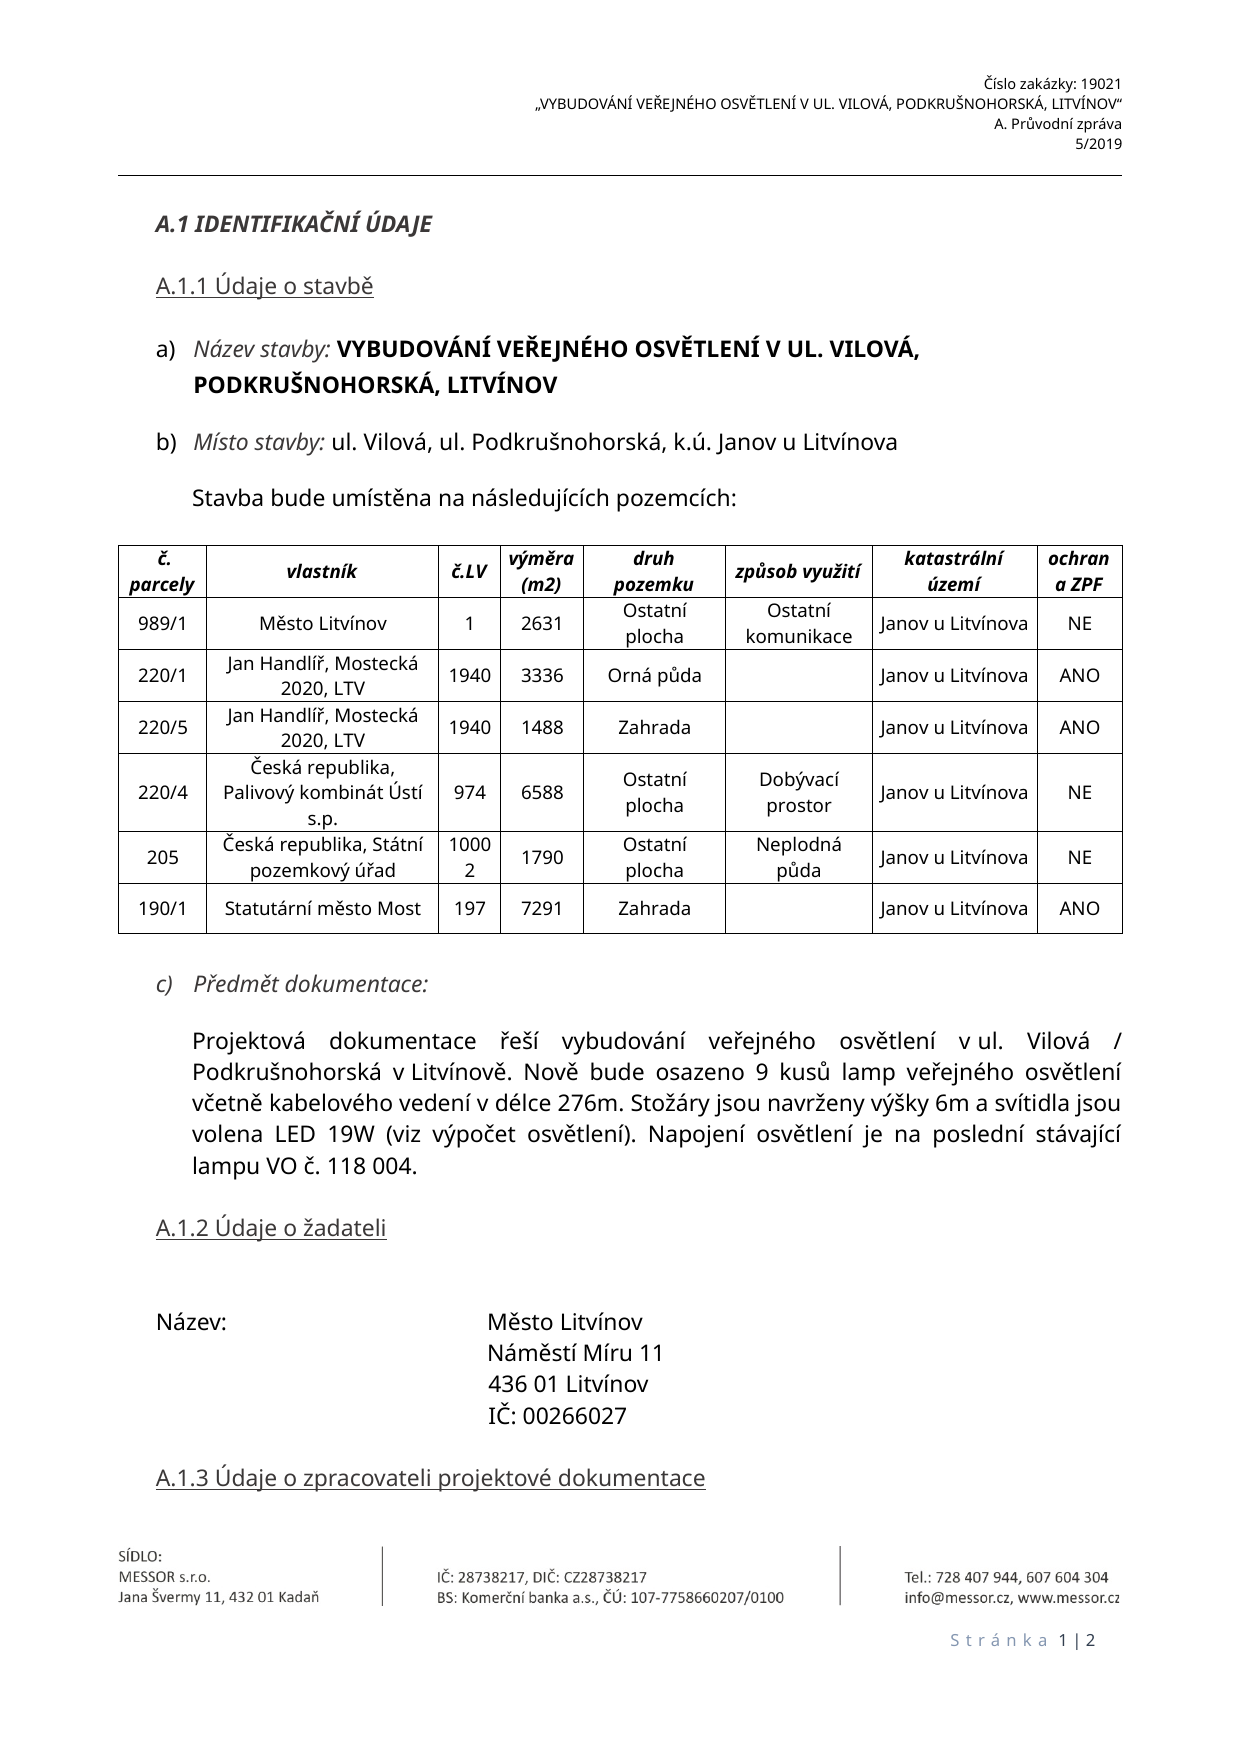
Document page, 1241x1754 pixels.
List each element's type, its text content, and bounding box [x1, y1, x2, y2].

table_cell 1940 [439, 650, 500, 701]
table_cell 220/5 [119, 702, 206, 753]
table_cell 3336 [501, 650, 583, 701]
table_cell 989/1 [119, 598, 206, 649]
text Projektová dokumentace řeší vybudování veřejného osvětlení v ul. Vilová / Podkrušnohorská v Litvínově. Nově bude osazeno 9 kusů lamp veřejného osvětlení včetně kabelového vedení v délce 276m. Stožáry jsou navrženy výšky 6m a svítidla jsou volena LED 19W (viz výpočet osvětlení). Napojení osvětlení je na poslední stávající lampu VO č. 118 004. [192, 1024, 1122, 1181]
table_cell 220/1 [119, 650, 206, 701]
table_cell 205 [119, 832, 206, 883]
text 436 01 Litvínov [414, 1368, 1122, 1399]
table_cell Dobývací prostor [726, 754, 872, 831]
table_cell Neplodná půda [726, 832, 872, 883]
text A.1.2 Údaje o žadateli [156, 1212, 1122, 1243]
table_header druh pozemku [584, 546, 725, 597]
table_header výměra (m2) [501, 546, 583, 597]
table_cell Janov u Litvínova [873, 832, 1037, 883]
table_cell NE [1038, 832, 1122, 883]
table_cell 197 [439, 884, 500, 933]
table_cell 7291 [501, 884, 583, 933]
text A.1.1 Údaje o stavbě [156, 270, 1122, 301]
table_cell 974 [439, 754, 500, 831]
list Název stavby: VYBUDOVÁNÍ VEŘEJNÉHO OSVĚTLENÍ V UL. VILOVÁ, PODKRUŠNOHORSKÁ, LITVÍNOV [156, 333, 1122, 400]
table_header ochrana ZPF [1038, 546, 1122, 597]
table_header způsob využití [726, 546, 872, 597]
table_cell NE [1038, 598, 1122, 649]
table_cell Ostatní komunikace [726, 598, 872, 649]
text A.1 IDENTIFIKAČNÍ ÚDAJE [156, 208, 1122, 239]
table_cell 1488 [501, 702, 583, 753]
table_header vlastník [207, 546, 438, 597]
table_cell Zahrada [584, 884, 725, 933]
table_cell ANO [1038, 650, 1122, 701]
table_cell Zahrada [584, 702, 725, 753]
table_cell ANO [1038, 702, 1122, 753]
table_cell Janov u Litvínova [873, 754, 1037, 831]
text Náměstí Míru 11 [413, 1337, 1122, 1368]
table_cell Ostatní plocha [584, 754, 725, 831]
table_cell Jan Handlíř, Mostecká 2020, LTV [207, 650, 438, 701]
table_cell Janov u Litvínova [873, 598, 1037, 649]
table_cell Česká republika, Státní pozemkový úřad [207, 832, 438, 883]
table_cell Město Litvínov [207, 598, 438, 649]
table_cell Orná půda [584, 650, 725, 701]
table_cell 1940 [439, 702, 500, 753]
table_cell [726, 884, 872, 933]
table_cell Ostatní plocha [584, 832, 725, 883]
table_cell Janov u Litvínova [873, 702, 1037, 753]
table_cell ANO [1038, 884, 1122, 933]
table_cell 1 [439, 598, 500, 649]
table_cell 10002 [439, 832, 500, 883]
text Stavba bude umístěna na následujících pozemcích: [156, 482, 1122, 513]
table_cell Statutární město Most [207, 884, 438, 933]
table_cell Janov u Litvínova [873, 884, 1037, 933]
table_cell 6588 [501, 754, 583, 831]
table_cell 1790 [501, 832, 583, 883]
table_header č.LV [439, 546, 500, 597]
list Místo stavby: ul. Vilová, ul. Podkrušnohorská, k.ú. Janov u Litvínova [156, 425, 1122, 457]
table_cell [726, 650, 872, 701]
table_header č. parcely [119, 546, 206, 597]
picture [118, 1546, 1120, 1606]
table_cell NE [1038, 754, 1122, 831]
table_cell 190/1 [119, 884, 206, 933]
table_cell Česká republika, Palivový kombinát Ústí s.p. [207, 754, 438, 831]
table_cell Jan Handlíř, Mostecká 2020, LTV [207, 702, 438, 753]
text A.1.3 Údaje o zpracovateli projektové dokumentace [156, 1462, 1122, 1493]
table_cell Janov u Litvínova [873, 650, 1037, 701]
table_cell 220/4 [119, 754, 206, 831]
table_cell [726, 702, 872, 753]
text Název: Město Litvínov [156, 1306, 1122, 1337]
text IČ: 00266027 [452, 1399, 1122, 1431]
table_header katastrální území [873, 546, 1037, 597]
table_cell 2631 [501, 598, 583, 649]
table_cell Ostatní plocha [584, 598, 725, 649]
list Předmět dokumentace: [156, 968, 1122, 999]
